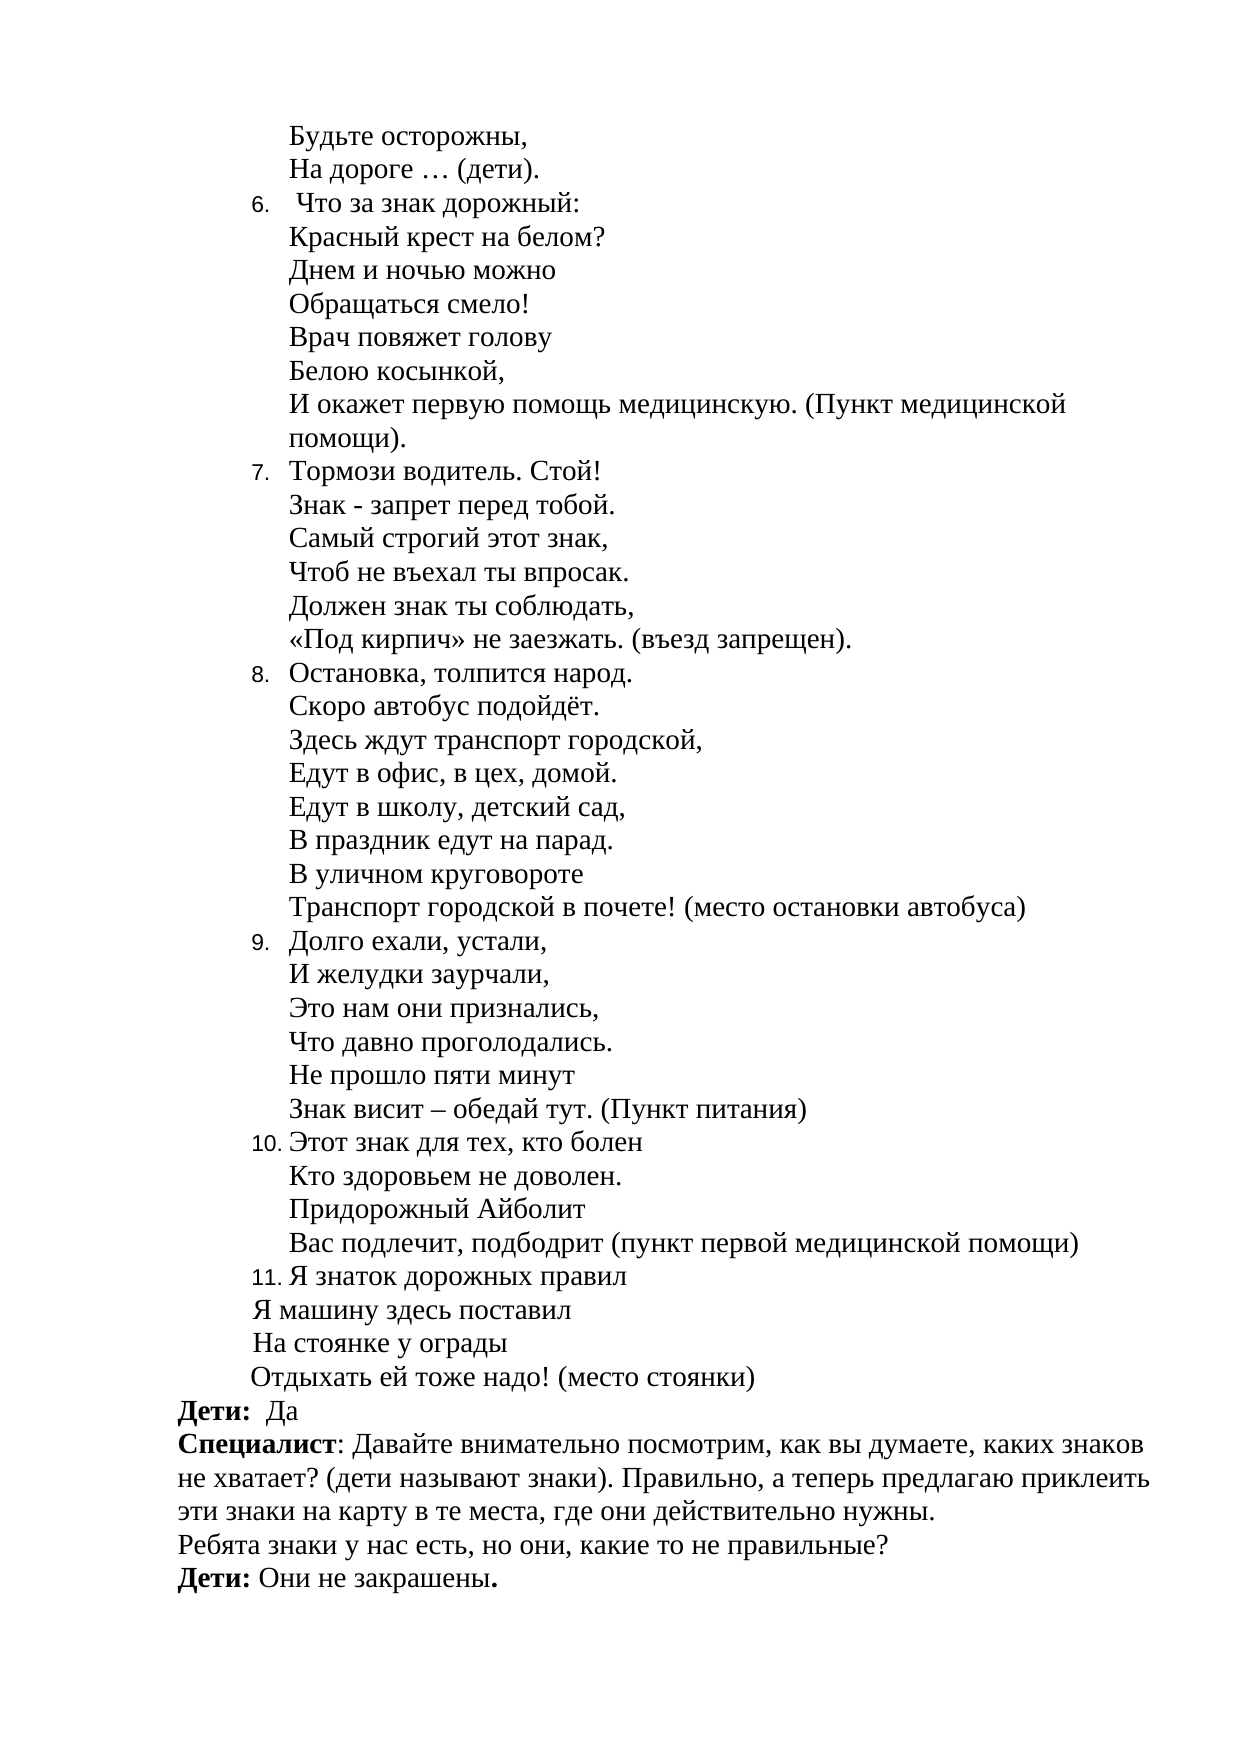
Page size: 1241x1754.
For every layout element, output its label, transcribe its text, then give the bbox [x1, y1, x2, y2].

list Этот знак для тех, кто болен Кто здоровьем не доволен. Придорожный Айболит Вас подлечит, подбодрит (пункт первой медицинской помощи) [251, 1124, 1152, 1258]
list Остановка, толпится народ. Скоро автобус подойдёт. Здесь ждут транспорт городской, Едут в офис, в цех, домой. Едут в школу, детский сад, В праздник едут на парад. В уличном круговороте Транспорт городской в почете! (место остановки автобуса) [251, 655, 1152, 923]
list Долго ехали, устали, И желудки заурчали, Это нам они признались, Что давно проголодались. Не прошло пяти минут Знак висит – обедай тут. (Пункт питания) [251, 923, 1152, 1124]
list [251, 118, 1152, 185]
text Дети: Они не закрашены. [177, 1560, 1152, 1594]
list Что за знак дорожный: Красный крест на белом? Днем и ночью можно Обращаться смело! Врач повяжет голову Белою косынкой, И окажет первую помощь медицинскую. (Пункт медицинской помощи). [251, 185, 1152, 453]
text На стоянке у ограды [252, 1326, 1152, 1359]
text Отдыхать ей тоже надо! (место стоянки) [177, 1359, 1152, 1393]
list Тормози водитель. Стой! Знак - запрет перед тобой. Самый строгий этот знак, Чтоб не въехал ты впросак. Должен знак ты соблюдать, «Под кирпич» не заезжать. (въезд запрещен). [251, 453, 1152, 655]
text Специалист: Давайте внимательно посмотрим, как вы думаете, каких знаков не хватает? (дети называют знаки). Правильно, а теперь предлагаю приклеить эти знаки на карту в те места, где они действительно нужны. [177, 1426, 1152, 1527]
text Я машину здесь поставил [252, 1292, 1152, 1326]
list Я знаток дорожных правил [251, 1258, 1152, 1292]
text Ребята знаки у нас есть, но они, какие то не правильные? [177, 1527, 1152, 1560]
text Дети: Да [177, 1393, 1152, 1426]
